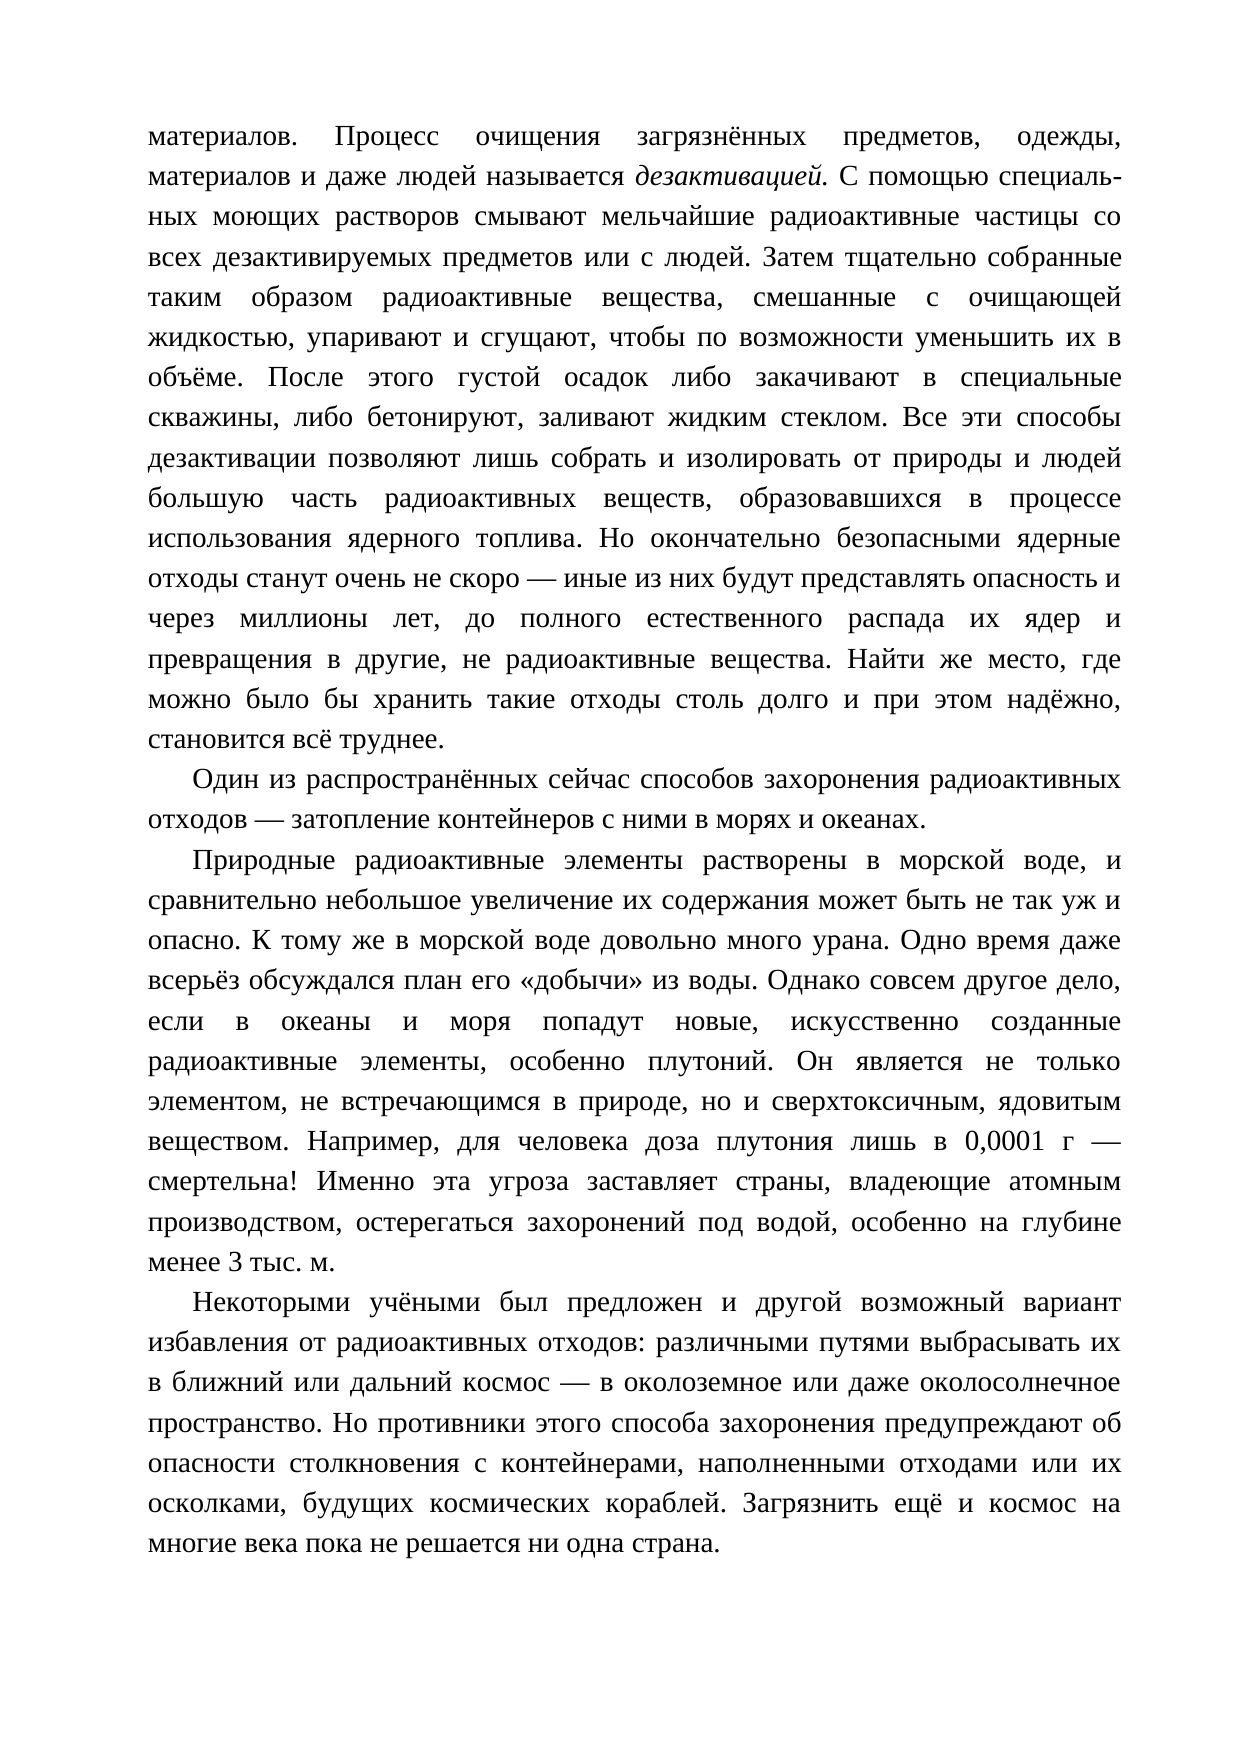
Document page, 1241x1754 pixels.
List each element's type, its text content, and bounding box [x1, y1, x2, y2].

text Некоторыми учёными был предложен и другой возможный вариант избавления от радиоактивных отходов: различными путями выбрасывать их в ближний или дальний космос — в околоземное или даже околосолнечное пространство. Но противники этого способа захоронения предупреждают об опасности столкновения с контейнерами, наполненными отходами или их осколками, будущих космических кораблей. Загрязнить ещё и космос на многие века пока не решается ни одна страна. [148, 1284, 1122, 1559]
text Природные радиоактивные элементы растворены в морской воде, и сравнительно небольшое увеличение их содержания может быть не так уж и опасно. К тому же в морской воде довольно много урана. Одно время даже всерьёз обсуждался план его «добычи» из воды. Однако совсем другое дело, если в океаны и моря попадут новые, искусственно созданные радиоактивные элементы, особенно плутоний. Он является не только элементом, не встречающимся в природе, но и сверхтоксичным, ядовитым веществом. Например, для человека доза плутония лишь в 0,0001 г — смертельна! Именно эта угроза заставляет страны, владеющие атомным производством, остерегаться захоронений под водой, особенно на глубине менее 3 тыс. м. [148, 842, 1122, 1277]
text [148, 118, 1122, 755]
text Один из распространённых сейчас способов захоронения радиоактивных отходов — затопление контейнеров с ними в морях и океанах. [148, 761, 1122, 835]
